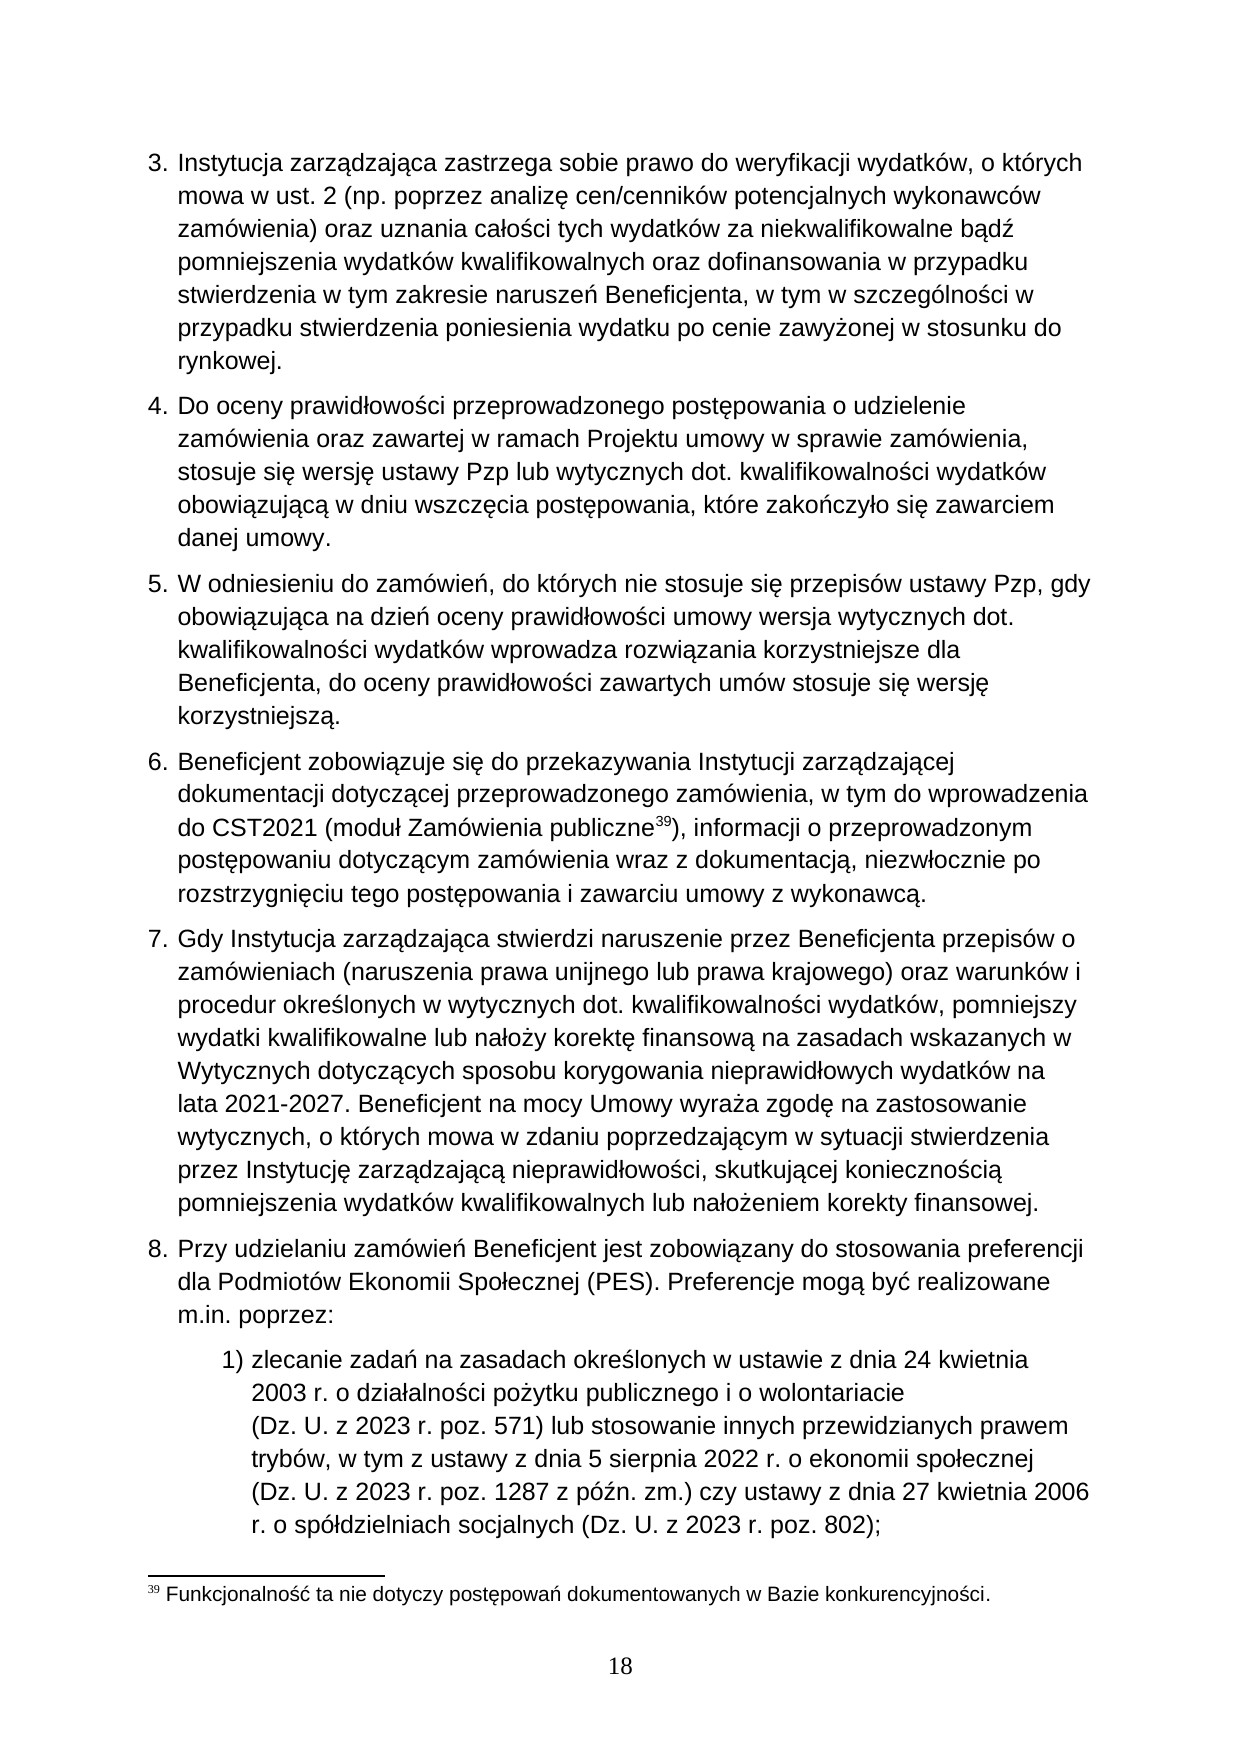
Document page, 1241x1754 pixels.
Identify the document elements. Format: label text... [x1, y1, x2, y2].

list Przy udzielaniu zamówień Beneficjent jest zobowiązany do stosowania preferencji dla Podmiotów Ekonomii Społecznej (PES). Preferencje mogą być realizowane m.in. poprzez: [148, 1234, 1093, 1328]
list zlecanie zadań na zasadach określonych w ustawie z dnia 24 kwietnia 2003 r. o działalności pożytku publicznego i o wolontariacie (Dz. U. z 2023 r. poz. 571) lub stosowanie innych przewidzianych prawem trybów, w tym z ustawy z dnia 5 sierpnia 2022 r. o ekonomii społecznej (Dz. U. z 2023 r. poz. 1287 z późn. zm.) czy ustawy z dnia 27 kwietnia 2006 r. o spółdzielniach socjalnych (Dz. U. z 2023 r. poz. 802); [221, 1345, 1093, 1539]
list Beneficjent zobowiązuje się do przekazywania Instytucji zarządzającej dokumentacji dotyczącej przeprowadzonego zamówienia, w tym do wprowadzenia do CST2021 (moduł Zamówienia publiczne), informacji o przeprowadzonym postępowaniu dotyczącym zamówienia wraz z dokumentacją, niezwłocznie po rozstrzygnięciu tego postępowania i zawarciu umowy z wykonawcą. [148, 746, 1093, 907]
list W odniesieniu do zamówień, do których nie stosuje się przepisów ustawy Pzp, gdy obowiązująca na dzień oceny prawidłowości umowy wersja wytycznych dot. kwalifikowalności wydatków wprowadza rozwiązania korzystniejsze dla Beneficjenta, do oceny prawidłowości zawartych umów stosuje się wersję korzystniejszą. [148, 569, 1093, 730]
list Gdy Instytucja zarządzająca stwierdzi naruszenie przez Beneficjenta przepisów o zamówieniach (naruszenia prawa unijnego lub prawa krajowego) oraz warunków i procedur określonych w wytycznych dot. kwalifikowalności wydatków, pomniejszy wydatki kwalifikowalne lub nałoży korektę finansową na zasadach wskazanych w Wytycznych dotyczących sposobu korygowania nieprawidłowych wydatków na lata 2021-2027. Beneficjent na mocy Umowy wyraża zgodę na zastosowanie wytycznych, o których mowa w zdaniu poprzedzającym w sytuacji stwierdzenia przez Instytucję zarządzającą nieprawidłowości, skutkującej koniecznością pomniejszenia wydatków kwalifikowalnych lub nałożeniem korekty finansowej. [148, 924, 1093, 1217]
list Instytucja zarządzająca zastrzega sobie prawo do weryfikacji wydatków, o których mowa w ust. 2 (np. poprzez analizę cen/cenników potencjalnych wykonawców zamówienia) oraz uznania całości tych wydatków za niekwalifikowalne bądź pomniejszenia wydatków kwalifikowalnych oraz dofinansowania w przypadku stwierdzenia w tym zakresie naruszeń Beneficjenta, w tym w szczególności w przypadku stwierdzenia poniesienia wydatku po cenie zawyżonej w stosunku do rynkowej. [148, 148, 1093, 374]
list Do oceny prawidłowości przeprowadzonego postępowania o udzielenie zamówienia oraz zawartej w ramach Projektu umowy w sprawie zamówienia, stosuje się wersję ustawy Pzp lub wytycznych dot. kwalifikowalności wydatków obowiązującą w dniu wszczęcia postępowania, które zakończyło się zawarciem danej umowy. [148, 391, 1093, 552]
